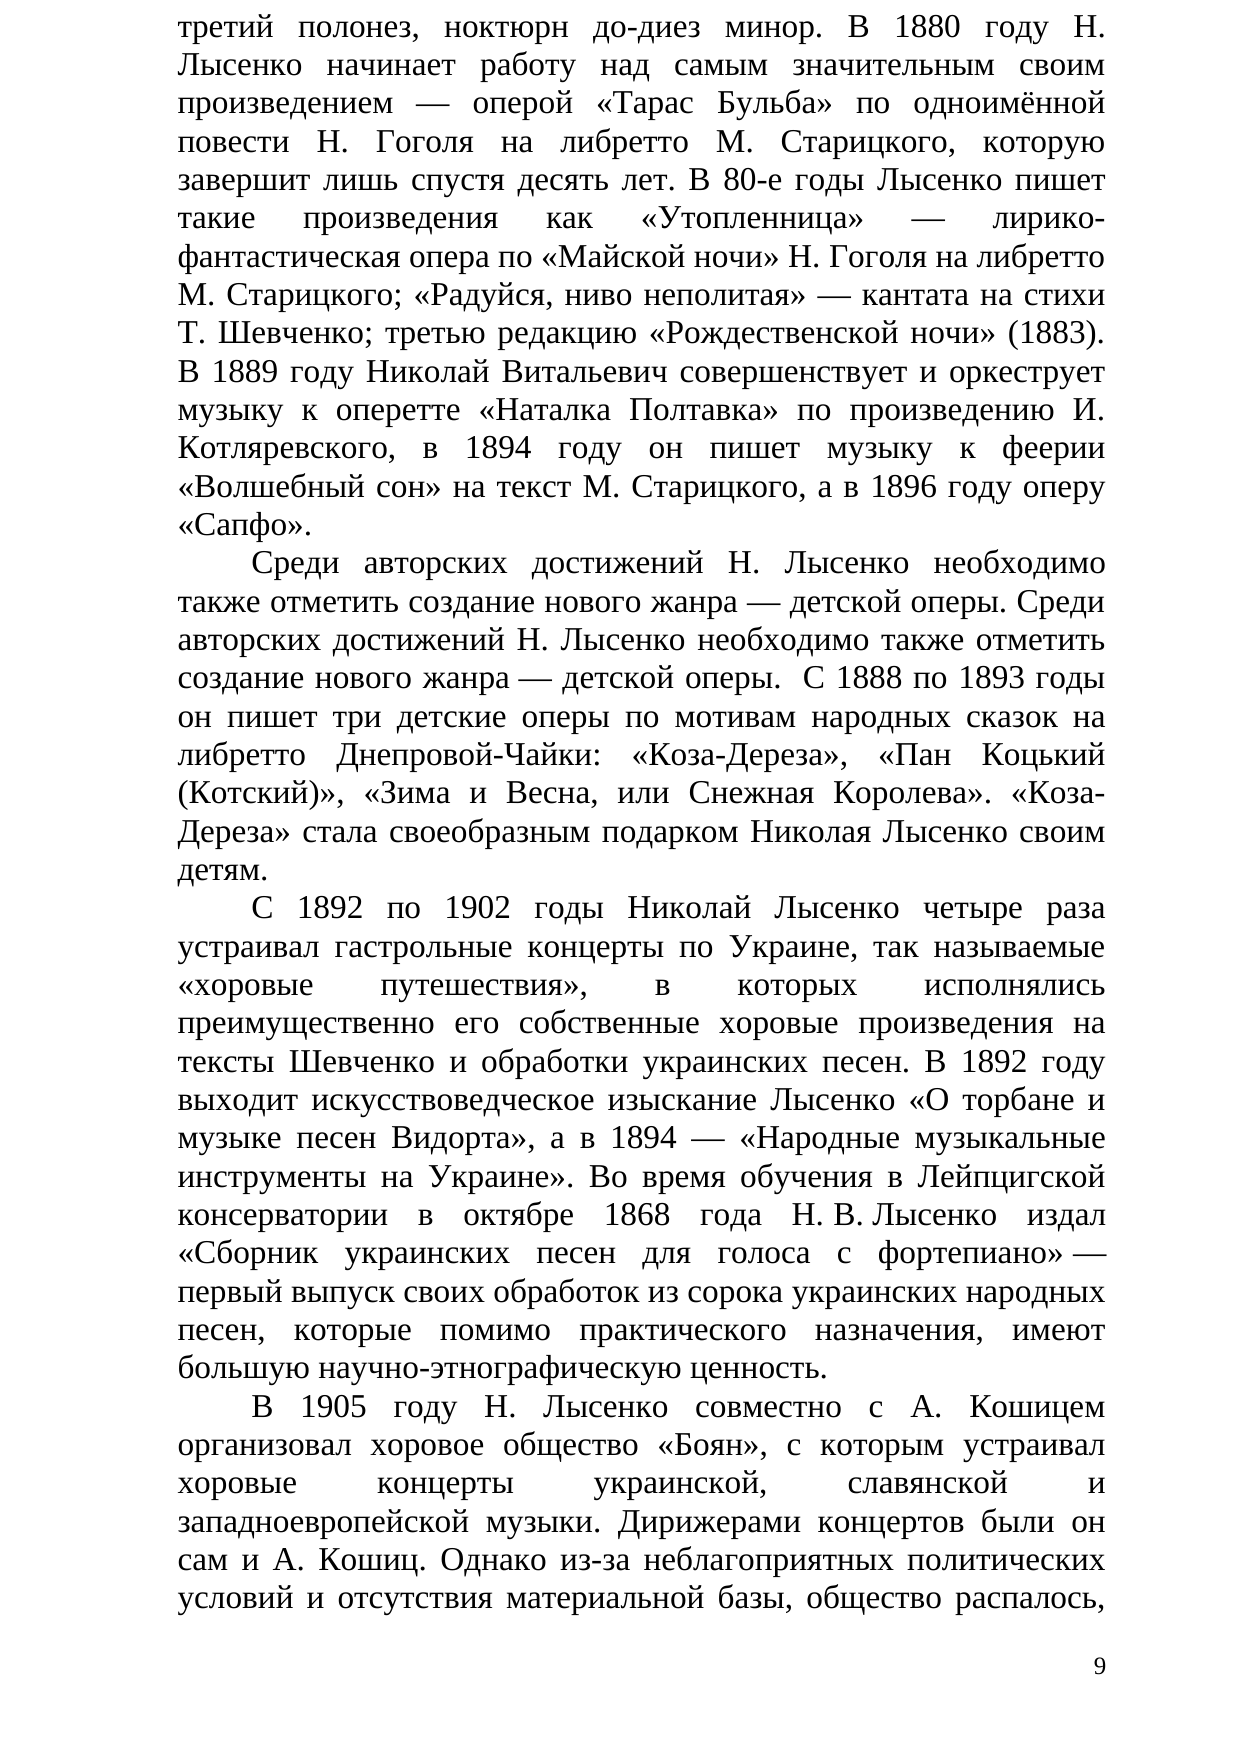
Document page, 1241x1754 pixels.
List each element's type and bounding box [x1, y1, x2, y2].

text [177, 6, 1106, 1616]
